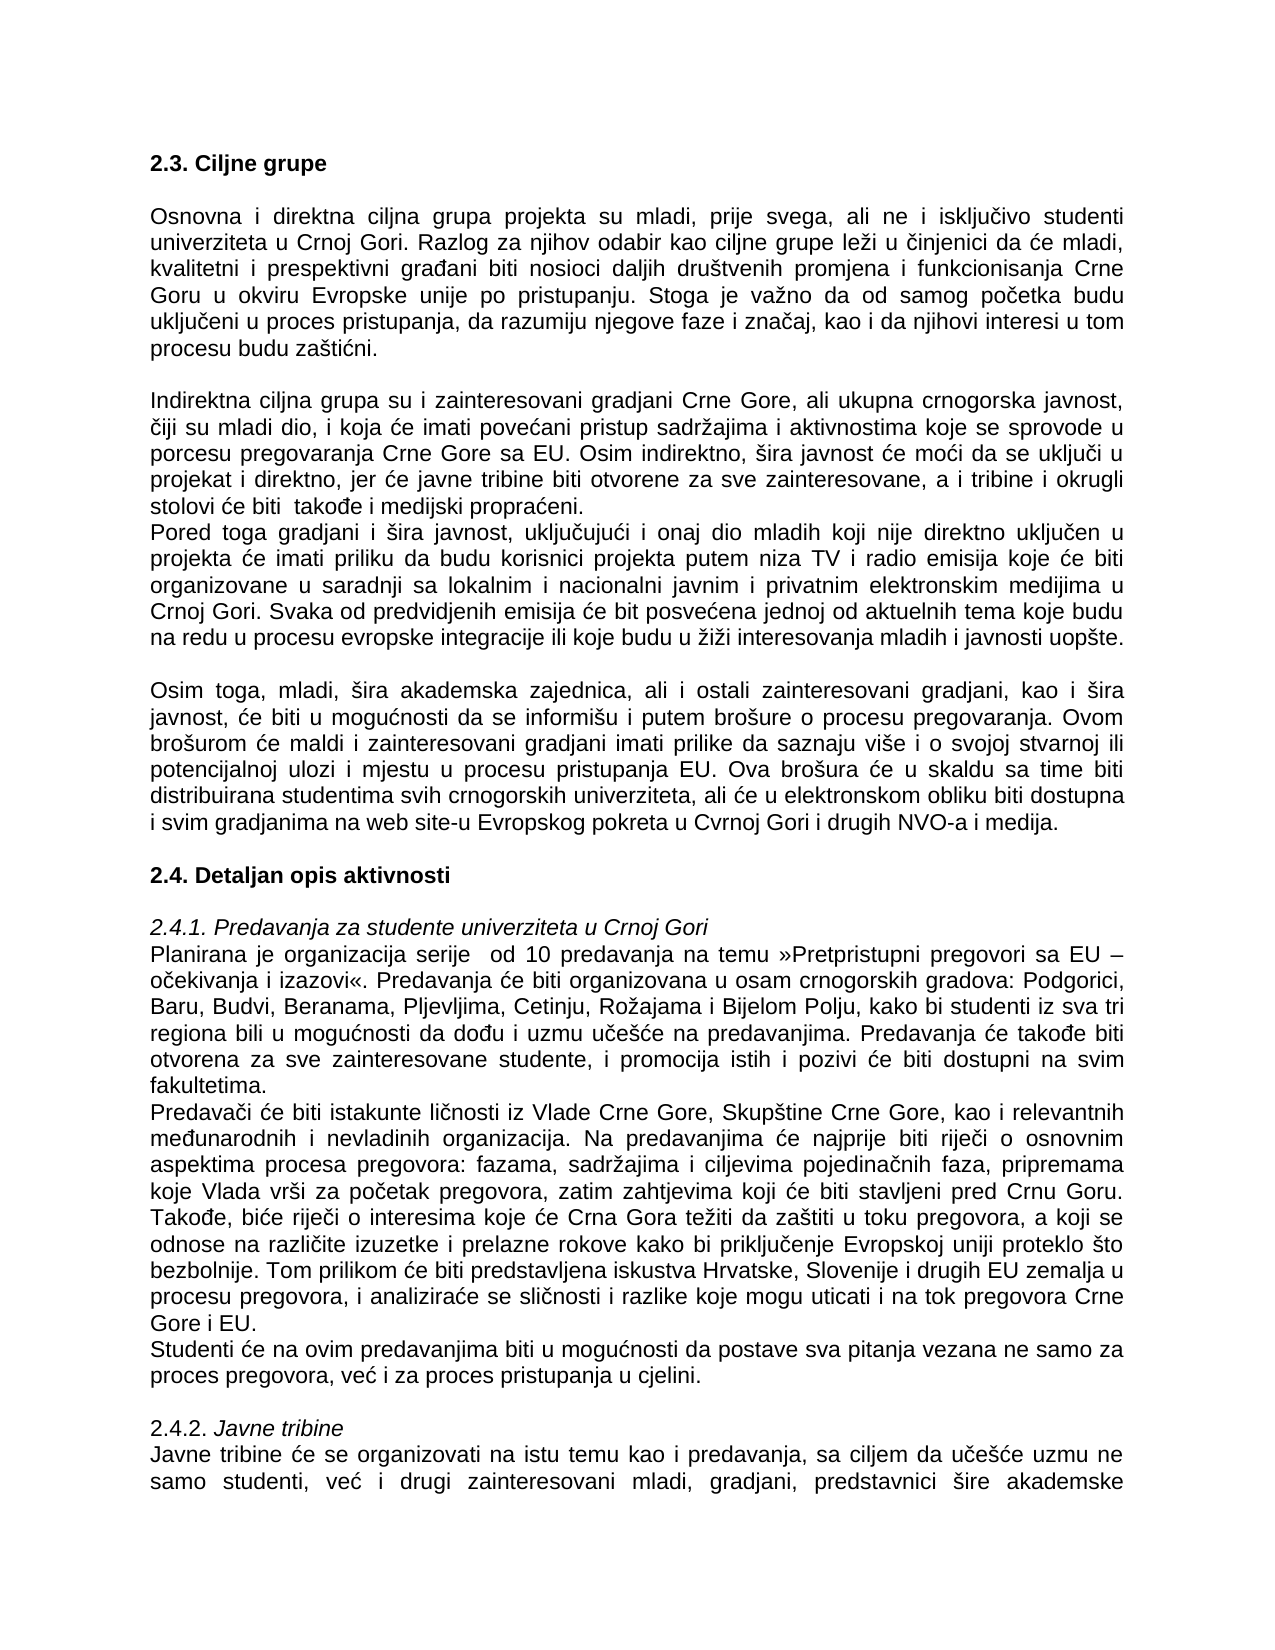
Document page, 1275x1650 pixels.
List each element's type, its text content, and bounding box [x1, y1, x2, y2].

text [150, 1441, 1125, 1494]
text Osim toga, mladi, šira akademska zajednica, ali i ostali zainteresovani gradjani, kao i šira javnost, će biti u mogućnosti da se informišu i putem brošure o procesu pregovaranja. Ovom brošurom će maldi i zainteresovani gradjani imati prilike da saznaju više i o svojoj stvarnoj ili potencijalnoj ulozi i mjestu u procesu pristupanja EU. Ova brošura će u skaldu sa time biti distribuirana studentima svih crnogorskih univerziteta, ali će u elektronskom obliku biti dostupna i svim gradjanima na web site-u Evropskog pokreta u Cvrnoj Gori i drugih NVO-a i medija. [150, 677, 1125, 835]
text Predavači će biti istakunte ličnosti iz Vlade Crne Gore, Skupštine Crne Gore, kao i relevantnih međunarodnih i nevladinih organizacija. Na predavanjima će najprije biti riječi o osnovnim aspektima procesa pregovora: fazama, sadržajima i ciljevima pojedinačnih faza, pripremama koje Vlada vrši za početak pregovora, zatim zahtjevima koji će biti stavljeni pred Crnu Goru. Takođe, biće riječi o interesima koje će Crna Gora težiti da zaštiti u toku pregovora, a koji se odnose na različite izuzetke i prelazne rokove kako bi priključenje Evropskoj uniji proteklo što bezbolnije. Tom prilikom će biti predstavljena iskustva Hrvatske, Slovenije i drugih EU zemalja u procesu pregovora, i analiziraće se sličnosti i razlike koje mogu uticati i na tok pregovora Crne Gore i EU. [150, 1099, 1125, 1336]
text 2.3. Ciljne grupe [150, 150, 1125, 176]
text Osnovna i direktna ciljna grupa projekta su mladi, prije svega, ali ne i isključivo studenti univerziteta u Crnoj Gori. Razlog za njihov odabir kao ciljne grupe leži u činjenici da će mladi, kvalitetni i prespektivni građani biti nosioci daljih društvenih promjena i funkcionisanja Crne Goru u okviru Evropske unije po pristupanju. Stoga je važno da od samog početka budu uključeni u proces pristupanja, da razumiju njegove faze i značaj, kao i da njihovi interesi u tom procesu budu zaštićni. [150, 203, 1125, 361]
text 2.4. Detaljan opis aktivnosti [150, 862, 1125, 888]
text 2.4.2. Javne tribine [150, 1415, 1125, 1441]
text Pored toga gradjani i šira javnost, uključujući i onaj dio mladih koji nije direktno uključen u projekta će imati priliku da budu korisnici projekta putem niza TV i radio emisija koje će biti organizovane u saradnji sa lokalnim i nacionalni javnim i privatnim elektronskim medijima u Crnoj Gori. Svaka od predvidjenih emisija će bit posvećena jednoj od aktuelnih tema koje budu na redu u procesu evropske integracije ili koje budu u žiži interesovanja mladih i javnosti uopšte. [150, 519, 1125, 651]
text Indirektna ciljna grupa su i zainteresovani gradjani Crne Gore, ali ukupna crnogorska javnost, čiji su mladi dio, i koja će imati povećani pristup sadržajima i aktivnostima koje se sprovode u porcesu pregovaranja Crne Gore sa EU. Osim indirektno, šira javnost će moći da se uključi u projekat i direktno, jer će javne tribine biti otvorene za sve zainteresovane, a i tribine i okrugli stolovi će biti takođe i medijski propraćeni. [150, 387, 1125, 519]
text 2.4.1. Predavanja za studente univerziteta u Crnoj Gori [150, 914, 1125, 941]
text Studenti će na ovim predavanjima biti u mogućnosti da postave sva pitanja vezana ne samo za proces pregovora, već i za proces pristupanja u cjelini. [150, 1336, 1125, 1389]
text Planirana je organizacija serije od 10 predavanja na temu »Pretpristupni pregovori sa EU – očekivanja i izazovi«. Predavanja će biti organizovana u osam crnogorskih gradova: Podgorici, Baru, Budvi, Beranama, Pljevljima, Cetinju, Rožajama i Bijelom Polju, kako bi studenti iz sva tri regiona bili u mogućnosti da dođu i uzmu učešće na predavanjima. Predavanja će takođe biti otvorena za sve zainteresovane studente, i promocija istih i pozivi će biti dostupni na svim fakultetima. [150, 941, 1125, 1099]
